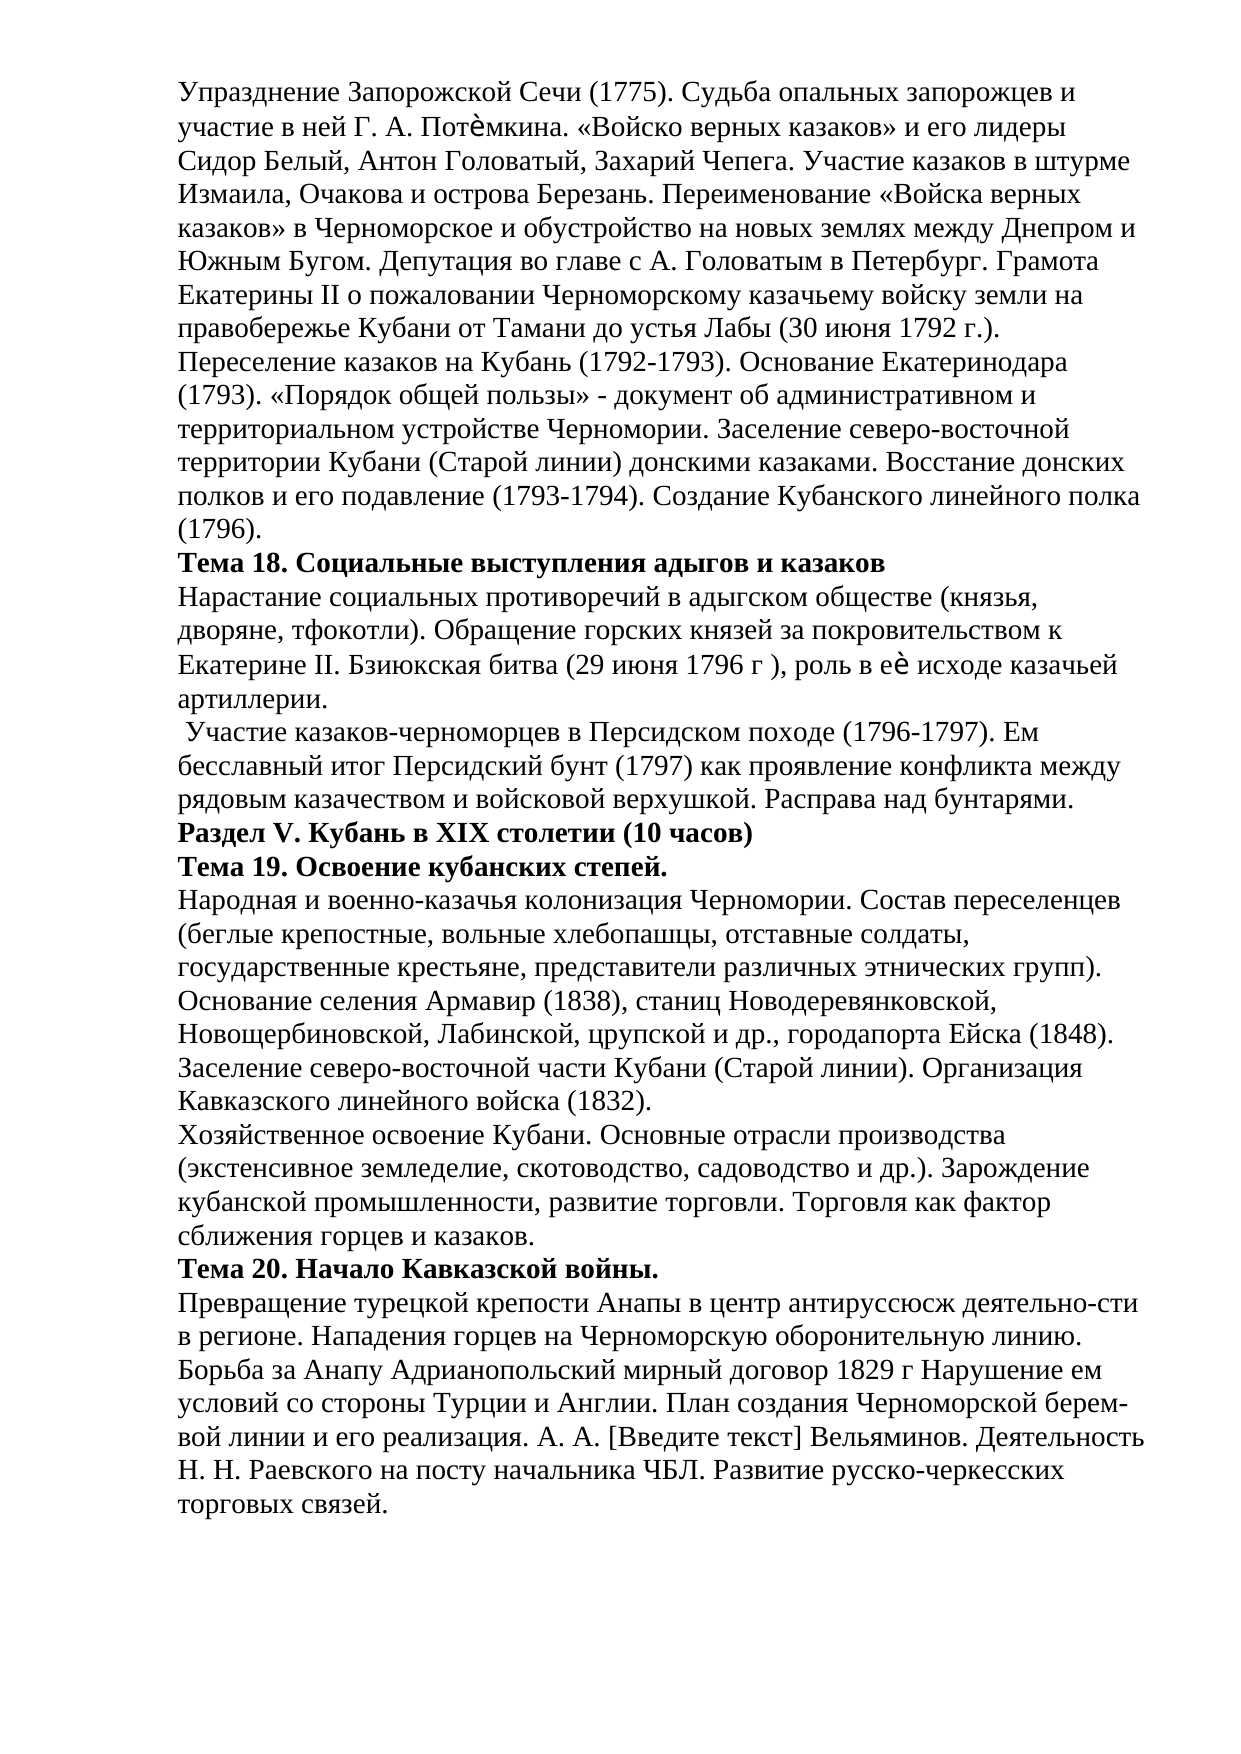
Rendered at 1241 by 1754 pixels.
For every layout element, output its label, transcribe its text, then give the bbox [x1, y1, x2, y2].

subtitle Тема 19. Освоение кубанских степей. [177, 849, 1152, 882]
subtitle Тема 20. Начало Кавказской войны. [177, 1251, 1152, 1285]
subtitle Нарастание социальных противоречий в адыгском обществе (князья, дворяне, тфокотли). Обращение горских князей за покровительством к Екатерине II. Бзиюкская битва (29 июня 1796 г ), роль в еѐ исходе казачьей артиллерии. [177, 579, 1152, 714]
subtitle Народная и военно-казачья колонизация Черномории. Состав переселенцев (беглые крепостные, вольные хлебопашцы, отставные солдаты, государственные крестьяне, представители различных этнических групп). Основание селения Армавир (1838), станиц Новодеревянковской, Новощербиновской, Лабинской, црупской и др., городапорта Ейска (1848). Заселение северо-восточной части Кубани (Старой линии). Организация Кавказского линейного войска (1832). [177, 882, 1152, 1117]
subtitle Хозяйственное освоение Кубани. Основные отрасли производства (экстенсивное земледелие, скотоводство, садоводство и др.). Зарождение кубанской промышленности, развитие торговли. Торговля как фактор сближения горцев и казаков. [177, 1117, 1152, 1251]
subtitle Участие казаков-черноморцев в Персидском походе (1796-1797). Ем бесславный итог Персидский бунт (1797) как проявление конфликта между рядовым казачеством и войсковой верхушкой. Расправа над бунтарями. Раздел V. Кубань в ХIХ столетии (10 часов) [177, 714, 1152, 849]
subtitle Тема 18. Социальные выступления адыгов и казаков [177, 545, 1152, 579]
subtitle Превращение турецкой крепости Анапы в центр антируссюсж деятельно-сти в регионе. Нападения горцев на Черноморскую оборонительную линию. Борьба за Анапу Адрианопольский мирный договор 1829 г Нарушение ем условий со стороны Турции и Англии. План создания Черноморской берем-вой линии и его реализация. А. А. [Введите текст] Вельяминов. Деятельность Н. Н. Раевского на посту начальника ЧБЛ. Развитие русско-черкесских торговых связей. [177, 1285, 1152, 1519]
subtitle Упразднение Запорожской Сечи (1775). Судьба опальных запорожцев и участие в ней Г. А. Потѐмкина. «Войско верных казаков» и его лидеры Сидор Белый, Антон Головатый, Захарий Чепега. Участие казаков в штурме Измаила, Очакова и острова Березань. Переименование «Войска верных казаков» в Черноморское и обустройство на новых землях между Днепром и Южным Бугом. Депутация во главе с А. Головатым в Петербург. Грамота Екатерины II о пожаловании Черноморскому казачьему войску земли на правобережье Кубани от Тамани до устья Лабы (30 июня 1792 г.). Переселение казаков на Кубань (1792-1793). Основание Екатеринодара (1793). «Порядок общей пользы» - документ об административном и территориальном устройстве Черномории. Заселение северо-восточной территории Кубани (Старой линии) донскими казаками. Восстание донских полков и его подавление (1793-1794). Создание Кубанского линейного полка (1796). [177, 74, 1152, 545]
